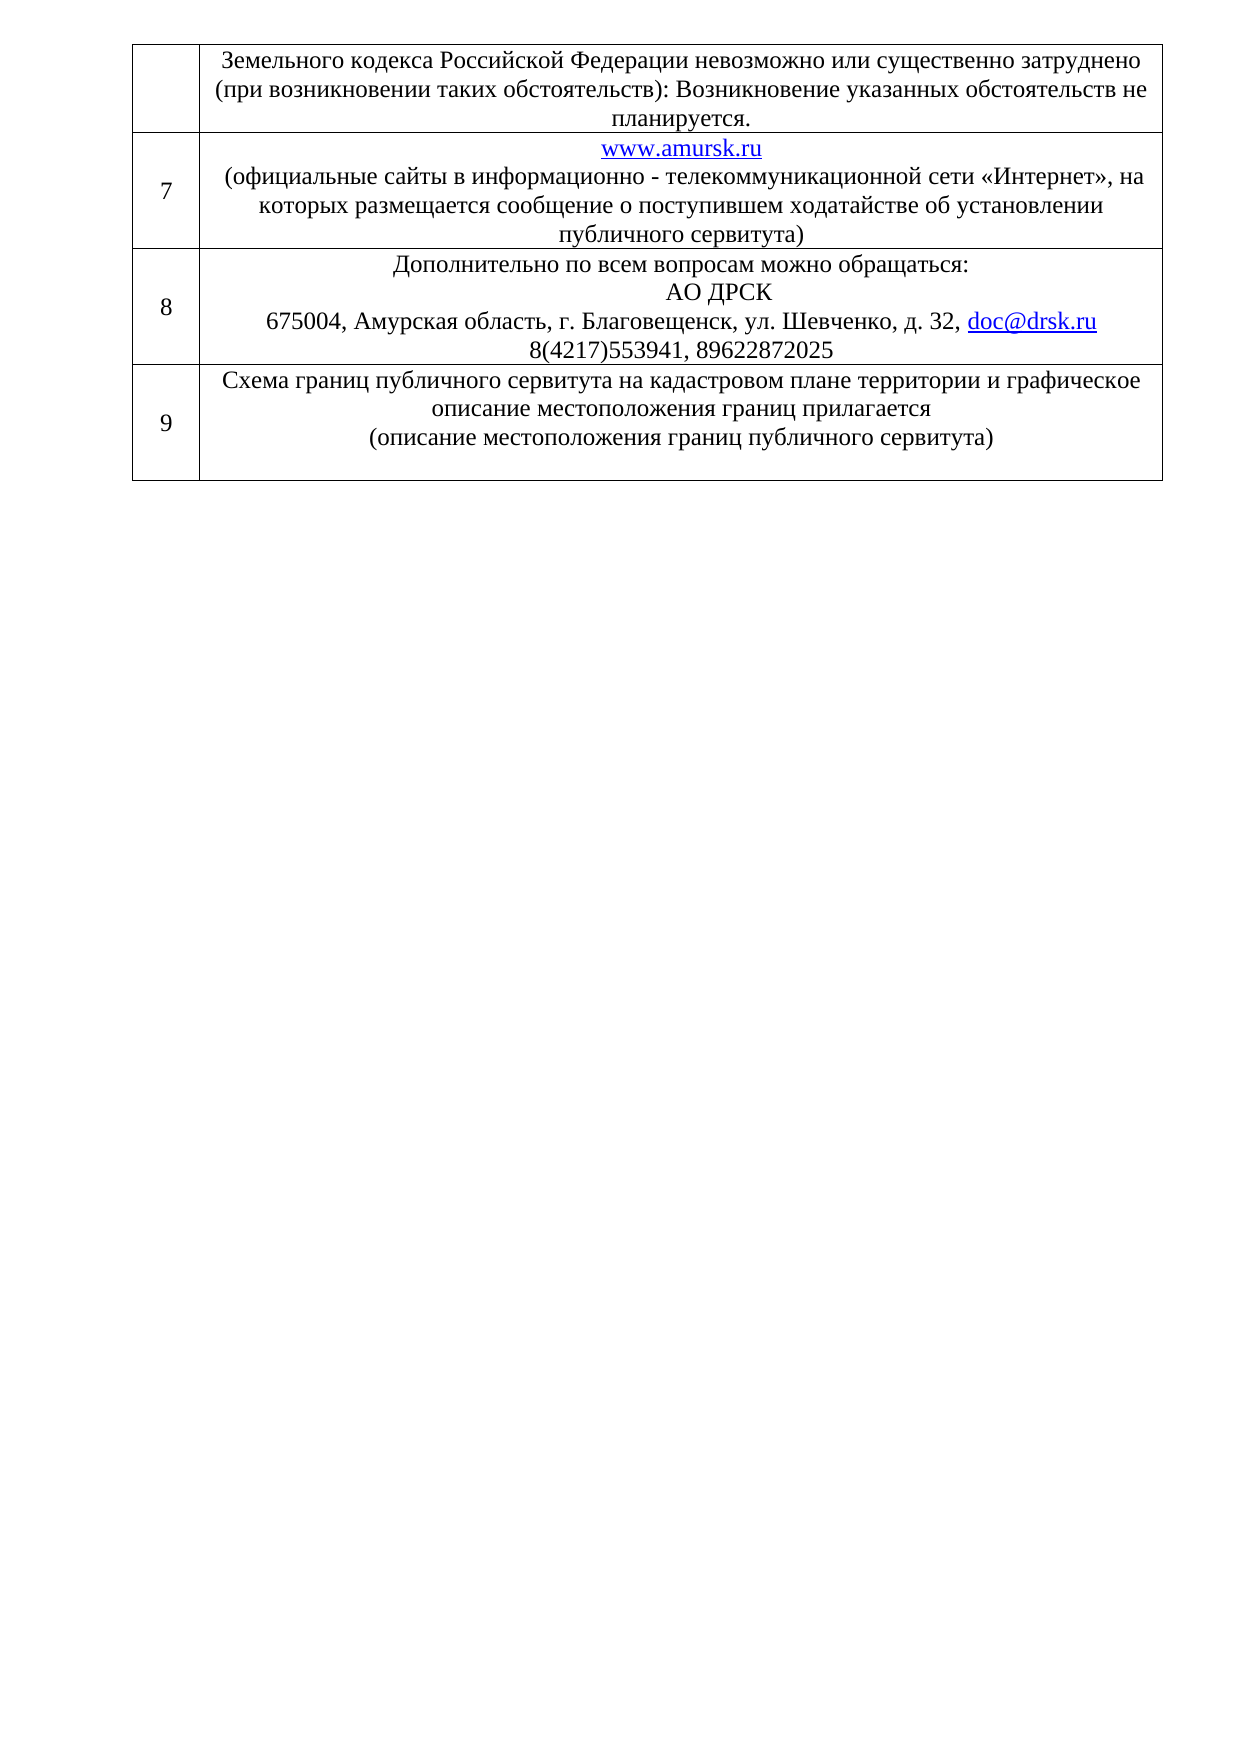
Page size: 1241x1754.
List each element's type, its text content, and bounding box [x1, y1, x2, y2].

table_cell 8 [133, 249, 199, 364]
table_cell 6 [133, 45, 199, 132]
table_cell Дополнительно по всем вопросам можно обращаться: АО ДРСК 675004, Амурская область, г. Благовещенск, ул. Шевченко, д. 32, doc@drsk.ru 8(4217)553941, 89622872025 [200, 249, 1162, 364]
table_cell 9 [133, 365, 199, 480]
table_cell www.amursk.ru (официальные сайты в информационно - телекоммуникационной сети «Интернет», на которых размещается сообщение о поступившем ходатайстве об установлении публичного сервитута) [200, 133, 1162, 248]
table_cell Схема границ публичного сервитута на кадастровом плане территории и графическое описание местоположения границ прилагается (описание местоположения границ публичного сервитута) [200, 365, 1162, 480]
table_cell 7 [133, 133, 199, 248]
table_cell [200, 45, 1162, 132]
